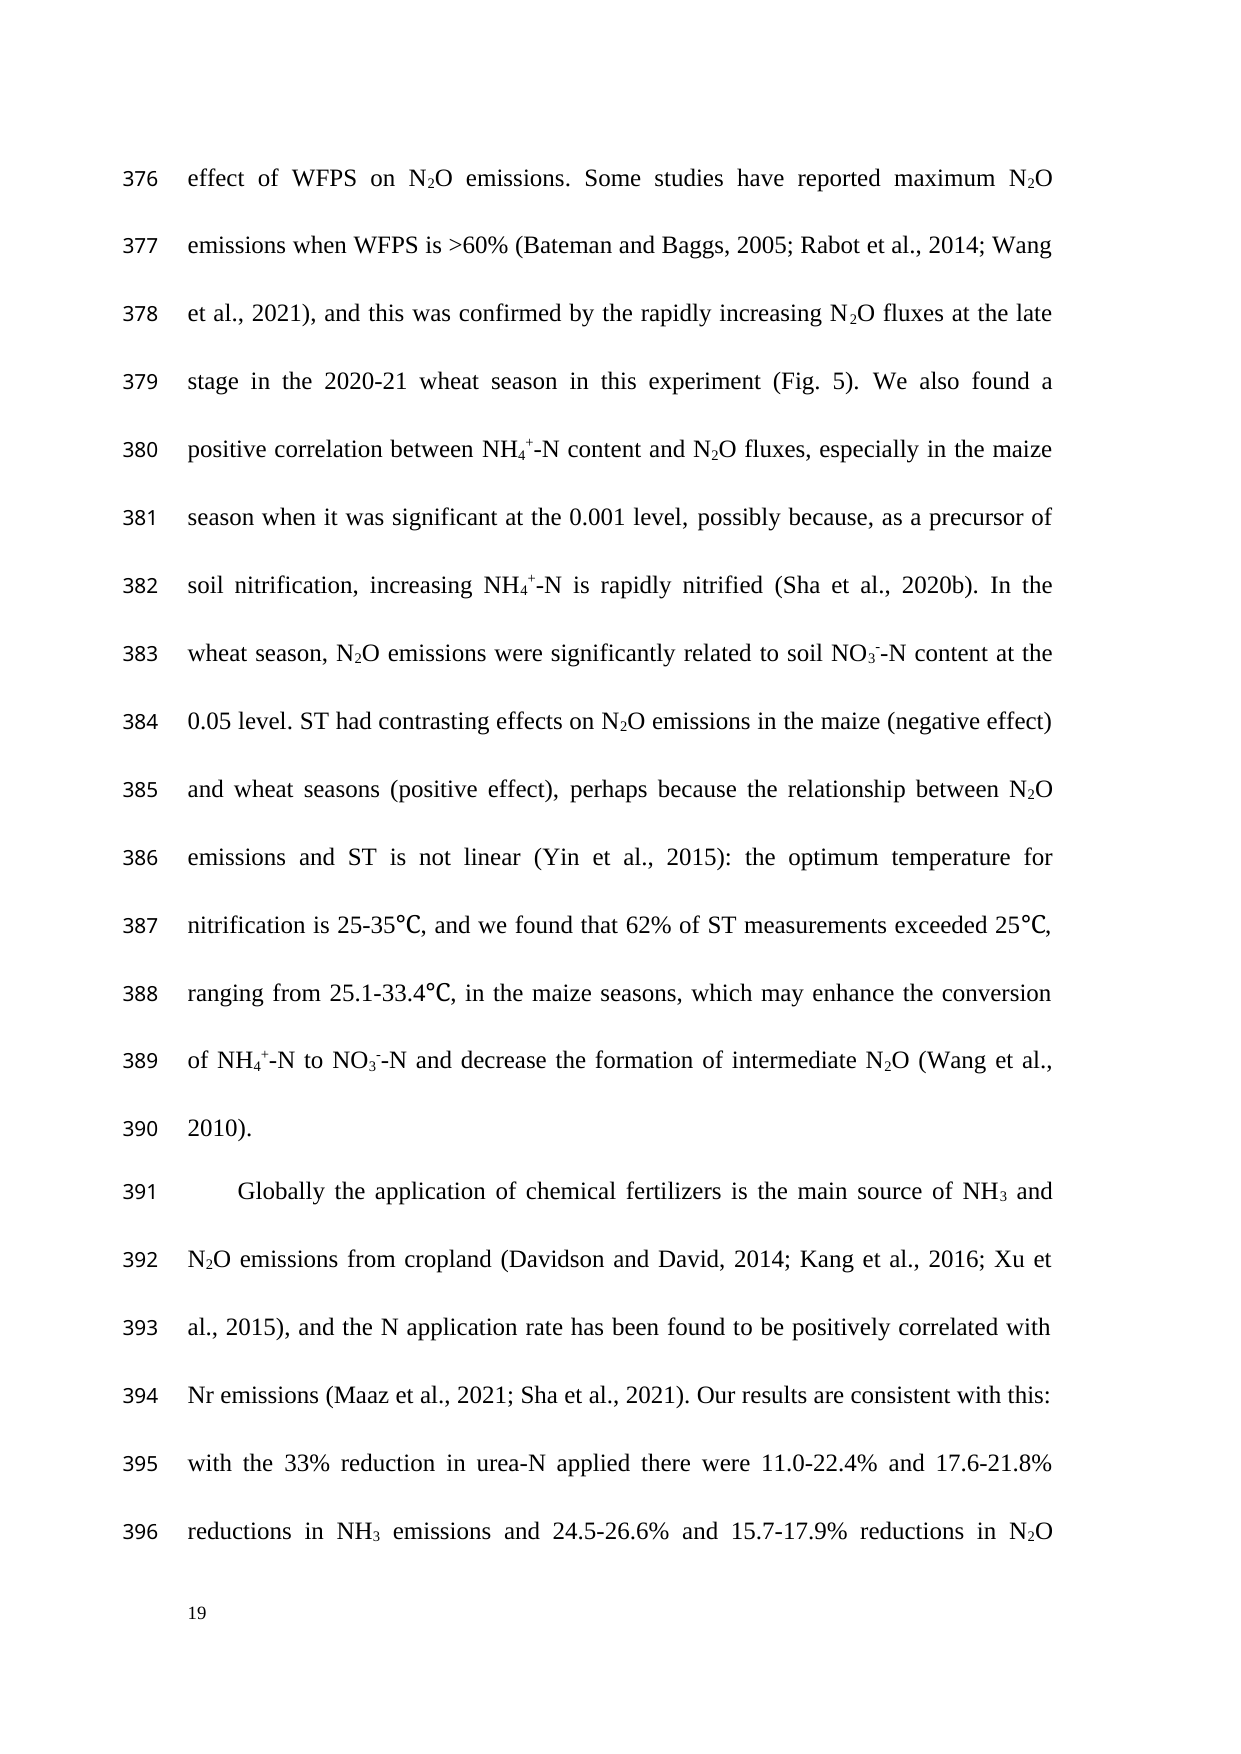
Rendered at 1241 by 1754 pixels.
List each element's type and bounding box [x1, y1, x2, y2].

text [187, 1174, 1053, 1547]
text [187, 160, 1053, 1145]
